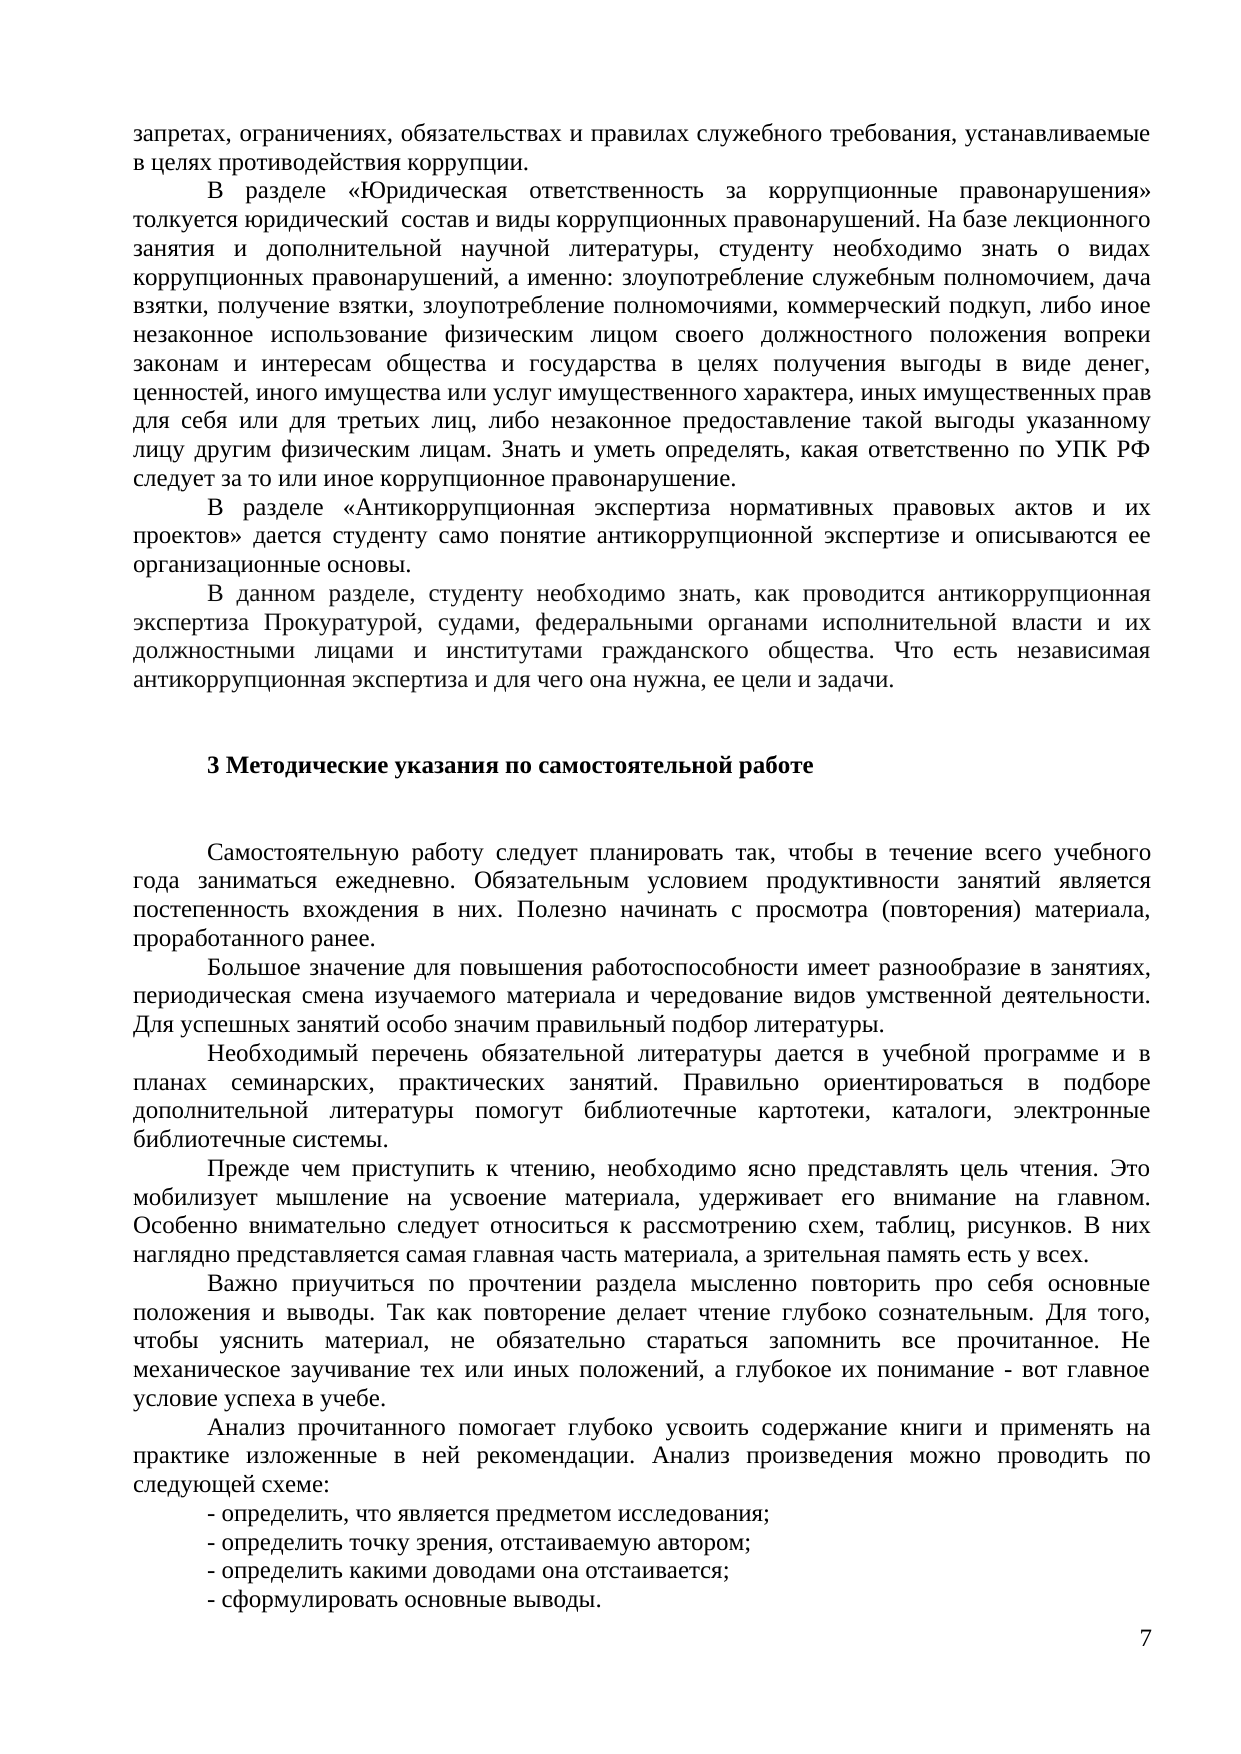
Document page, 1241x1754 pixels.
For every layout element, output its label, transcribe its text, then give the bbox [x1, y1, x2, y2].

text Необходимый перечень обязательной литературы дается в учебной программе и в планах семинарских, практических занятий. Правильно ориентироваться в подборе дополнительной литературы помогут библиотечные картотеки, каталоги, электронные библиотечные системы. [133, 1038, 1152, 1153]
text - сформулировать основные выводы. [133, 1584, 1152, 1613]
text - определить точку зрения, отстаиваемую автором; [133, 1527, 1152, 1556]
text Прежде чем приступить к чтению, необходимо ясно представлять цель чтения. Это мобилизует мышление на усвоение материала, удерживает его внимание на главном. Особенно внимательно следует относиться к рассмотрению схем, таблиц, рисунков. В них наглядно представляется самая главная часть материала, а зрительная память есть у всех. [133, 1153, 1152, 1268]
text Самостоятельную работу следует планировать так, чтобы в течение всего учебного года заниматься ежедневно. Обязательным условием продуктивности занятий является постепенность вхождения в них. Полезно начинать с просмотра (повторения) материала, проработанного ранее. [133, 837, 1152, 952]
text В разделе «Антикоррупционная экспертиза нормативных правовых актов и их проектов» дается студенту само понятие антикоррупционной экспертизе и описываются ее организационные основы. [133, 492, 1152, 578]
text Важно приучиться по прочтении раздела мысленно повторить про себя основные положения и выводы. Так как повторение делает чтение глубоко сознательным. Для того, чтобы уяснить материал, не обязательно стараться запомнить все прочитанное. Не механическое заучивание тех или иных положений, а глубокое их понимание - вот главное условие успеха в учебе. [133, 1268, 1152, 1412]
text В разделе «Юридическая ответственность за коррупционные правонарушения» толкуется юридический состав и виды коррупционных правонарушений. На базе лекционного занятия и дополнительной научной литературы, студенту необходимо знать о видах коррупционных правонарушений, а именно: злоупотребление служебным полномочием, дача взятки, получение взятки, злоупотребление полномочиями, коммерческий подкуп, либо иное незаконное использование физическим лицом своего должностного положения вопреки законам и интересам общества и государства в целях получения выгоды в виде денег, ценностей, иного имущества или услуг имущественного характера, иных имущественных прав для себя или для третьих лиц, либо незаконное предоставление такой выгоды указанному лицу другим физическим лицам. Знать и уметь определять, какая ответственно по УПК РФ следует за то или иное коррупционное правонарушение. [133, 176, 1152, 492]
text - определить какими доводами она отстаивается; [133, 1556, 1152, 1584]
text Анализ прочитанного помогает глубоко усвоить содержание книги и применять на практике изложенные в ней рекомендации. Анализ произведения можно проводить по следующей схеме: [133, 1412, 1152, 1498]
subtitle 3 Методические указания по самостоятельной работе [133, 751, 1152, 779]
text - определить, что является предметом исследования; [133, 1498, 1152, 1527]
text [133, 118, 1152, 176]
text Большое значение для повышения работоспособности имеет разнообразие в занятиях, периодическая смена изучаемого материала и чередование видов умственной деятельности. Для успешных занятий особо значим правильный подбор литературы. [133, 952, 1152, 1038]
text В данном разделе, студенту необходимо знать, как проводится антикоррупционная экспертиза Прокуратурой, судами, федеральными органами исполнительной власти и их должностными лицами и институтами гражданского общества. Что есть независимая антикоррупционная экспертиза и для чего она нужна, ее цели и задачи. [133, 578, 1152, 693]
